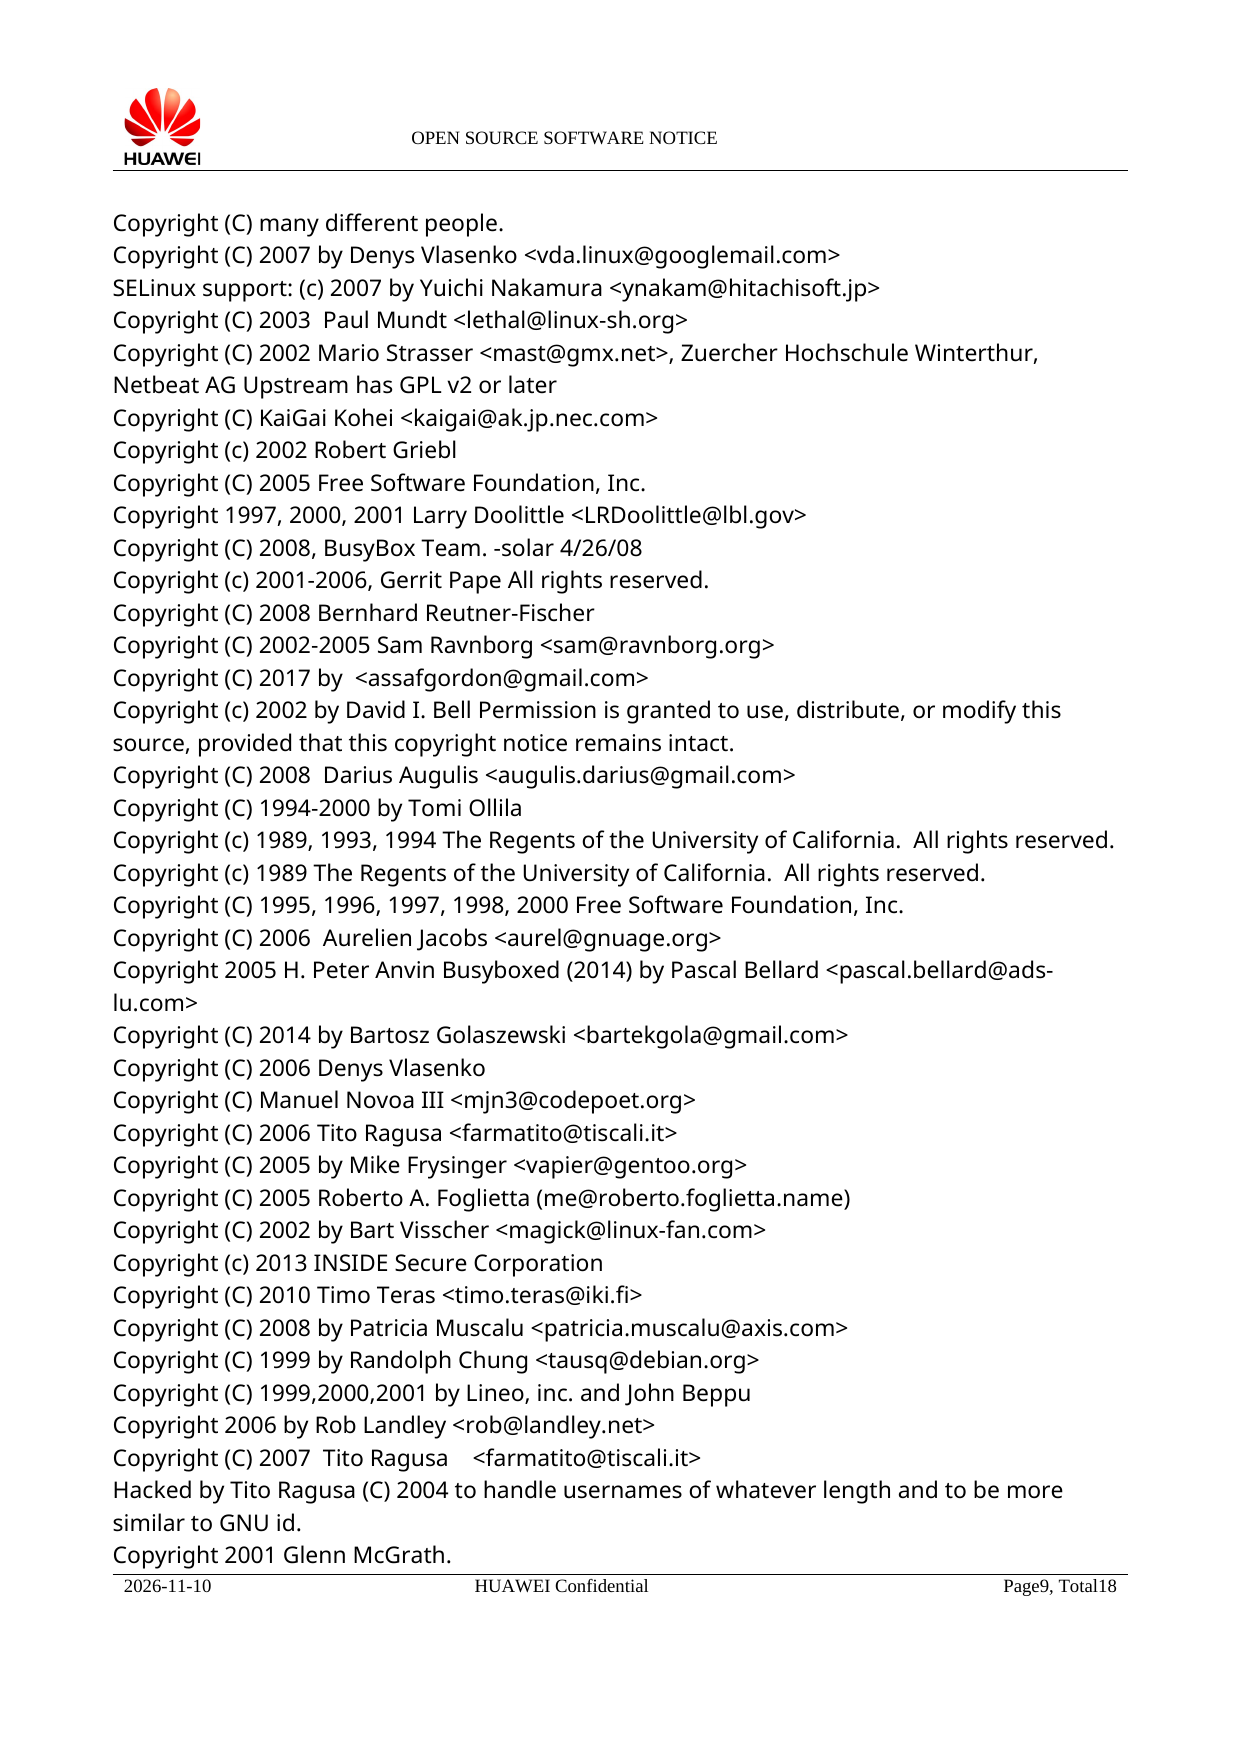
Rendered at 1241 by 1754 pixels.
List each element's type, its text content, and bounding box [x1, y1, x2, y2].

picture [124, 88, 201, 165]
